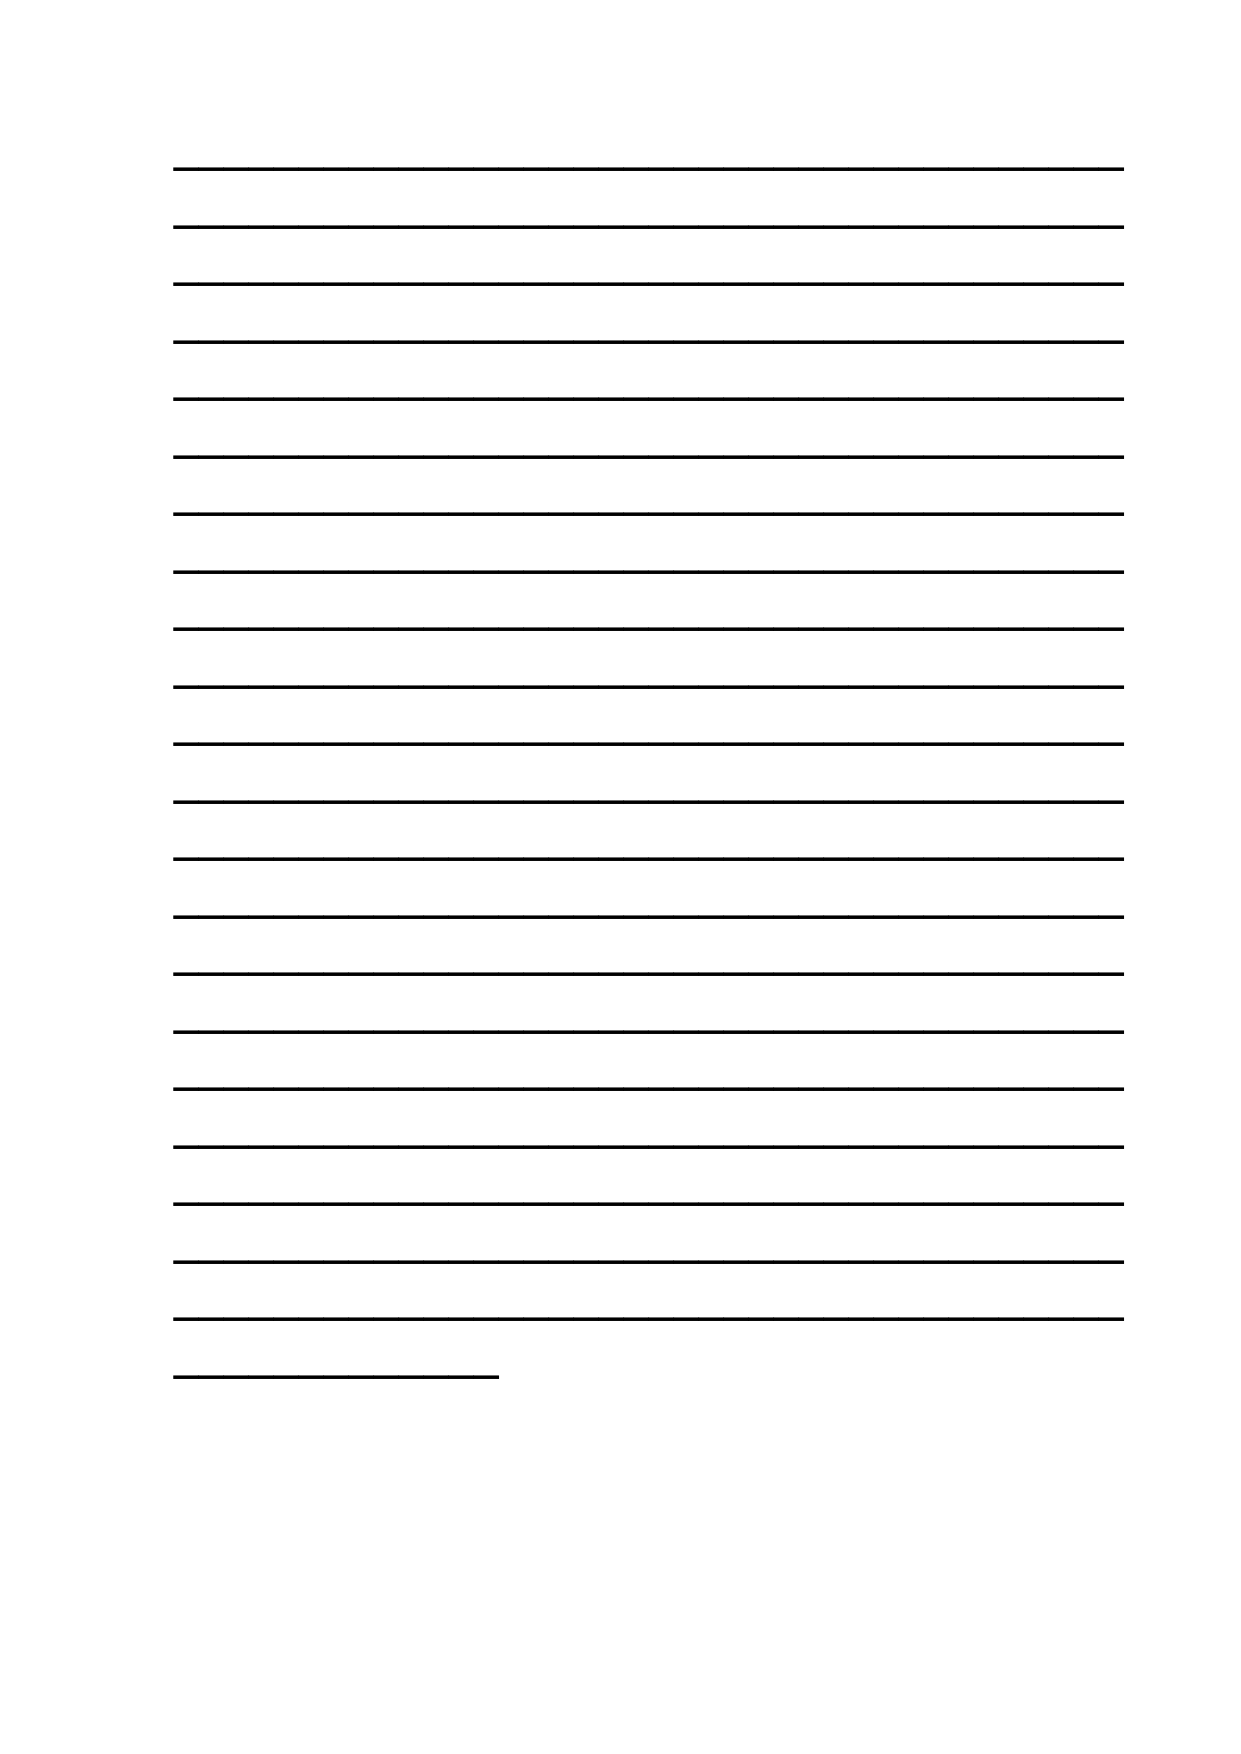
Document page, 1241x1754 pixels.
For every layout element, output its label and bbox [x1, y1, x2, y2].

text [177, 118, 1152, 1383]
